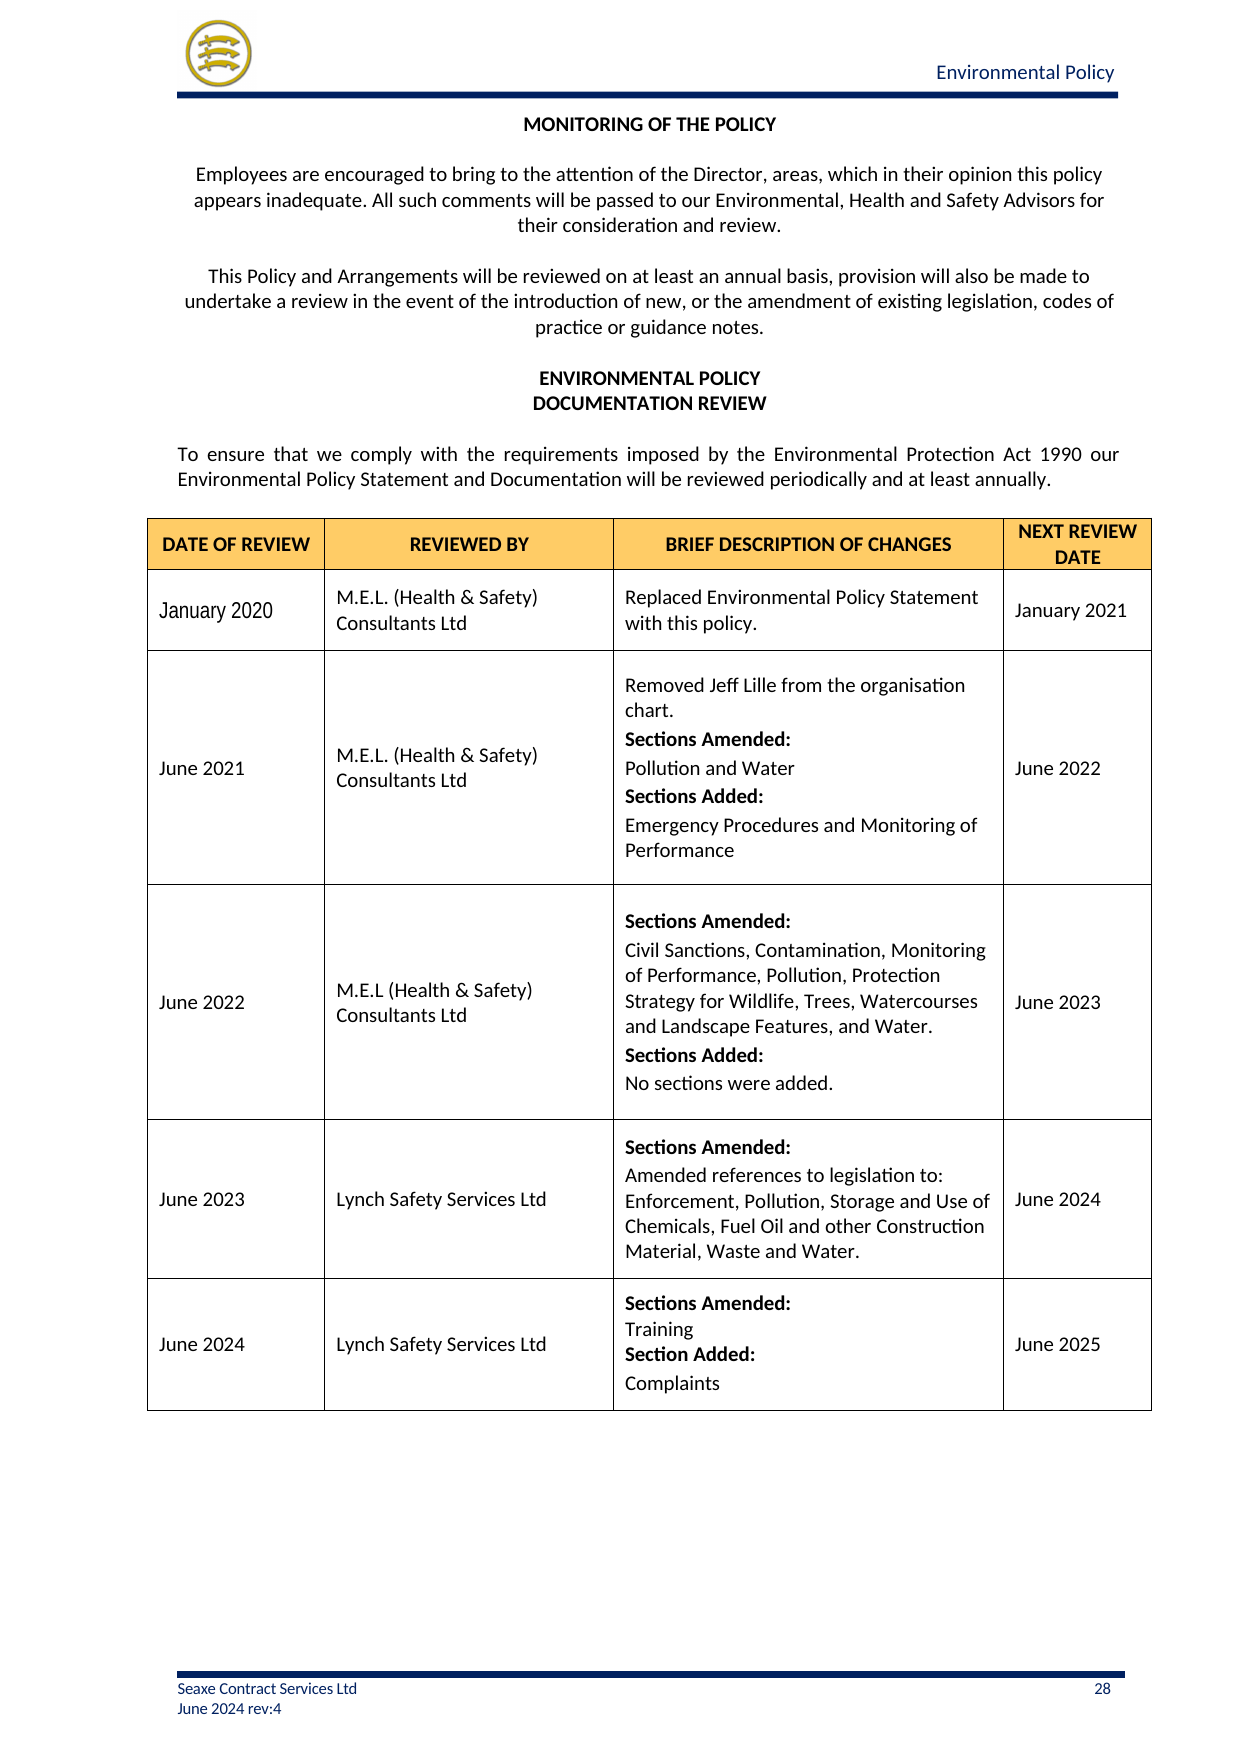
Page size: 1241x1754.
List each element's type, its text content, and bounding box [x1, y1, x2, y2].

text ENVIRONMENTAL POLICY [177, 365, 1122, 390]
table_cell Sections Amended: Civil Sanctions, Contamination, Monitoring of Performance, Pollution, Protection Strategy for Wildlife, Trees, Watercourses and Landscape Features, and Water. Sections Added: No sections were added. [614, 885, 1003, 1119]
table_cell June 2023 [1004, 885, 1151, 1119]
table_cell Removed Jeff Lille from the organisation chart. Sections Amended: Pollution and Water Sections Added: Emergency Procedures and Monitoring of Performance [614, 651, 1003, 884]
text This Policy and Arrangements will be reviewed on at least an annual basis, provision will also be made to undertake a review in the event of the introduction of new, or the amendment of existing legislation, codes of practice or guidance notes. [177, 263, 1122, 339]
text To ensure that we comply with the requirements imposed by the Environmental Protection Act 1990 our Environmental Policy Statement and Documentation will be reviewed periodically and at least annually. [177, 441, 1122, 492]
table_cell M.E.L (Health & Safety) Consultants Ltd [325, 885, 613, 1119]
table_header REVIEWED BY [325, 519, 613, 569]
table_cell June 2023 [148, 1120, 324, 1278]
table_cell Replaced Environmental Policy Statement with this policy. [614, 570, 1003, 649]
table_cell Sections Amended: Training Section Added: Complaints [614, 1279, 1003, 1410]
table_cell M.E.L. (Health & Safety) Consultants Ltd [325, 651, 613, 884]
table_cell June 2025 [1004, 1279, 1151, 1410]
table_cell June 2021 [148, 651, 324, 884]
table_cell June 2024 [1004, 1120, 1151, 1278]
text MONITORING OF THE POLICY [177, 111, 1122, 136]
table_cell June 2024 [148, 1279, 324, 1410]
subtitle DOCUMENTATION REVIEW [177, 390, 1122, 416]
table_header DATE OF REVIEW [148, 519, 324, 569]
table_header BRIEF DESCRIPTION OF CHANGES [614, 519, 1003, 569]
table_cell M.E.L. (Health & Safety) Consultants Ltd [325, 570, 613, 649]
table_cell June 2022 [1004, 651, 1151, 884]
table_cell January 2020 [148, 570, 324, 649]
table_header NEXT REVIEW DATE [1004, 519, 1151, 569]
picture [177, 10, 257, 91]
table_cell Lynch Safety Services Ltd [325, 1279, 613, 1410]
table_cell June 2022 [148, 885, 324, 1119]
text Employees are encouraged to bring to the attention of the Director, areas, which in their opinion this policy appears inadequate. All such comments will be passed to our Environmental, Health and Safety Advisors for their consideration and review. [177, 162, 1122, 238]
table_cell Sections Amended: Amended references to legislation to: Enforcement, Pollution, Storage and Use of Chemicals, Fuel Oil and other Construction Material, Waste and Water. [614, 1120, 1003, 1278]
table_cell January 2021 [1004, 570, 1151, 649]
table_cell Lynch Safety Services Ltd [325, 1120, 613, 1278]
